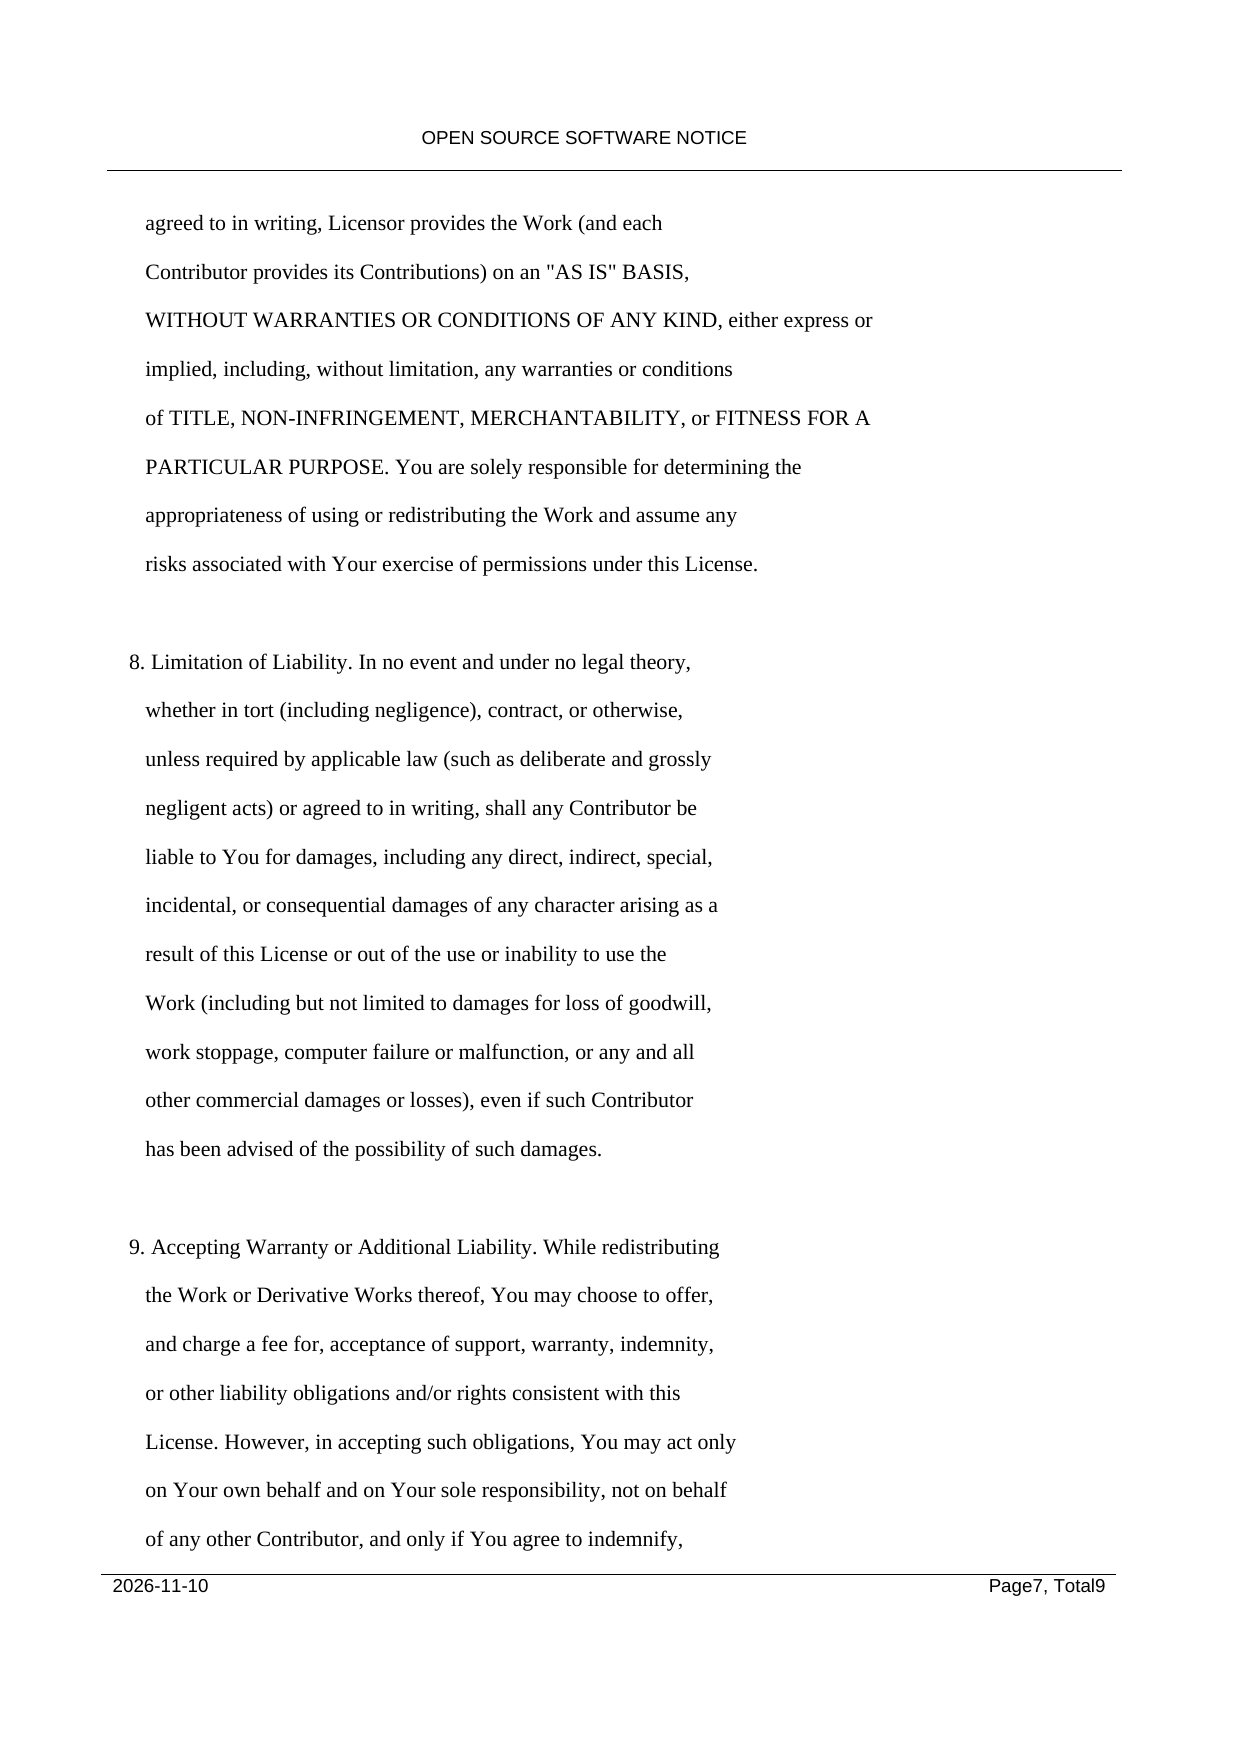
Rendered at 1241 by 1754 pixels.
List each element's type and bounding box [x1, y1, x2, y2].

text [112, 206, 1128, 1555]
